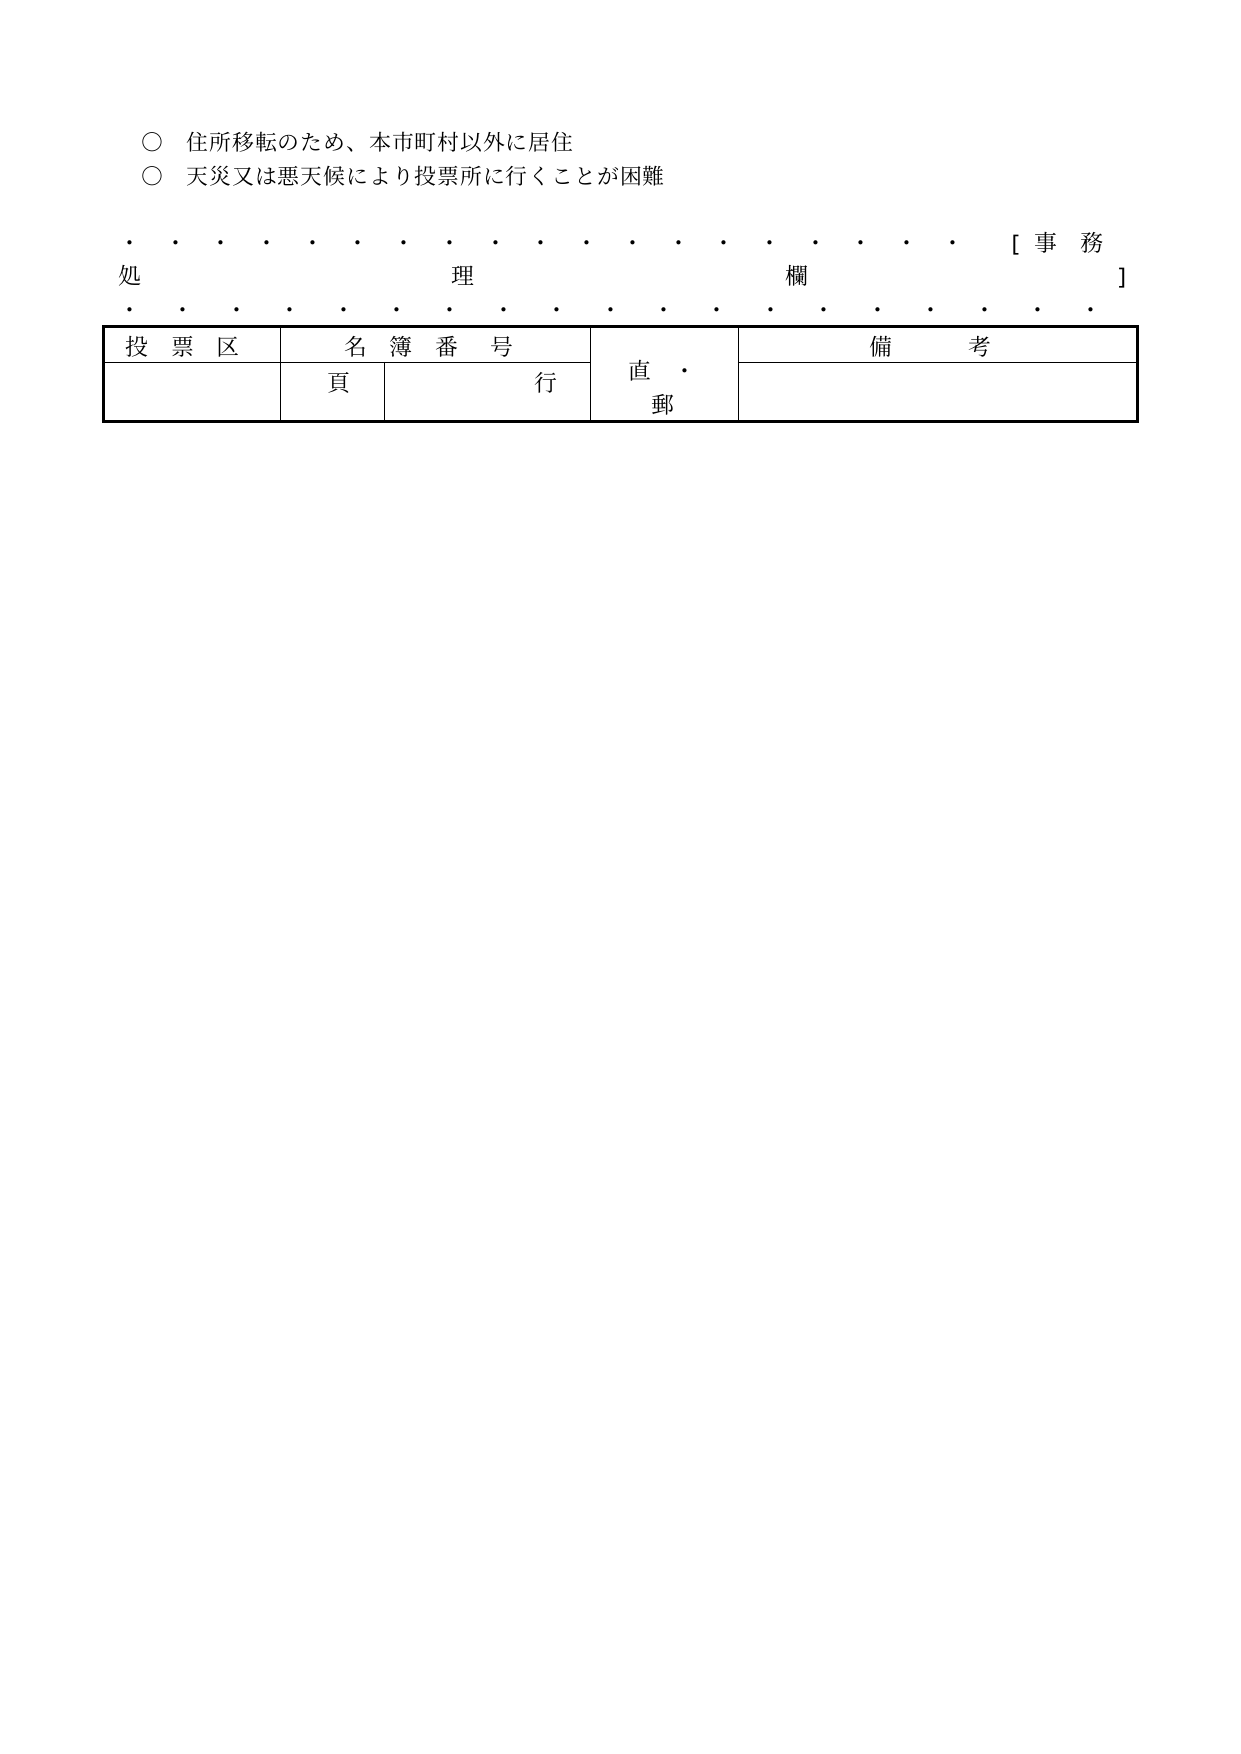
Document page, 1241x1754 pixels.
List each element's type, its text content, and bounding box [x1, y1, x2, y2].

text ○ 住所移転のため、本市町村以外に居住 [118, 124, 1122, 158]
table_cell 頁 [281, 363, 384, 420]
table_header ・・・・・・・・・・・・・・・・・・・ [事務処理欄] ・・・・・・・・・・・・・・・・・・・ [104, 225, 1137, 325]
table_cell [105, 363, 280, 420]
table_cell 備考 [739, 328, 1136, 362]
table_cell 直・郵 [591, 328, 738, 420]
table_cell [739, 363, 1136, 420]
text ○ 天災又は悪天候により投票所に行くことが困難 [118, 158, 1122, 191]
table_cell 投票区 [105, 328, 280, 362]
table_cell 行 [385, 363, 590, 420]
table_cell 名簿番号 [281, 328, 590, 362]
